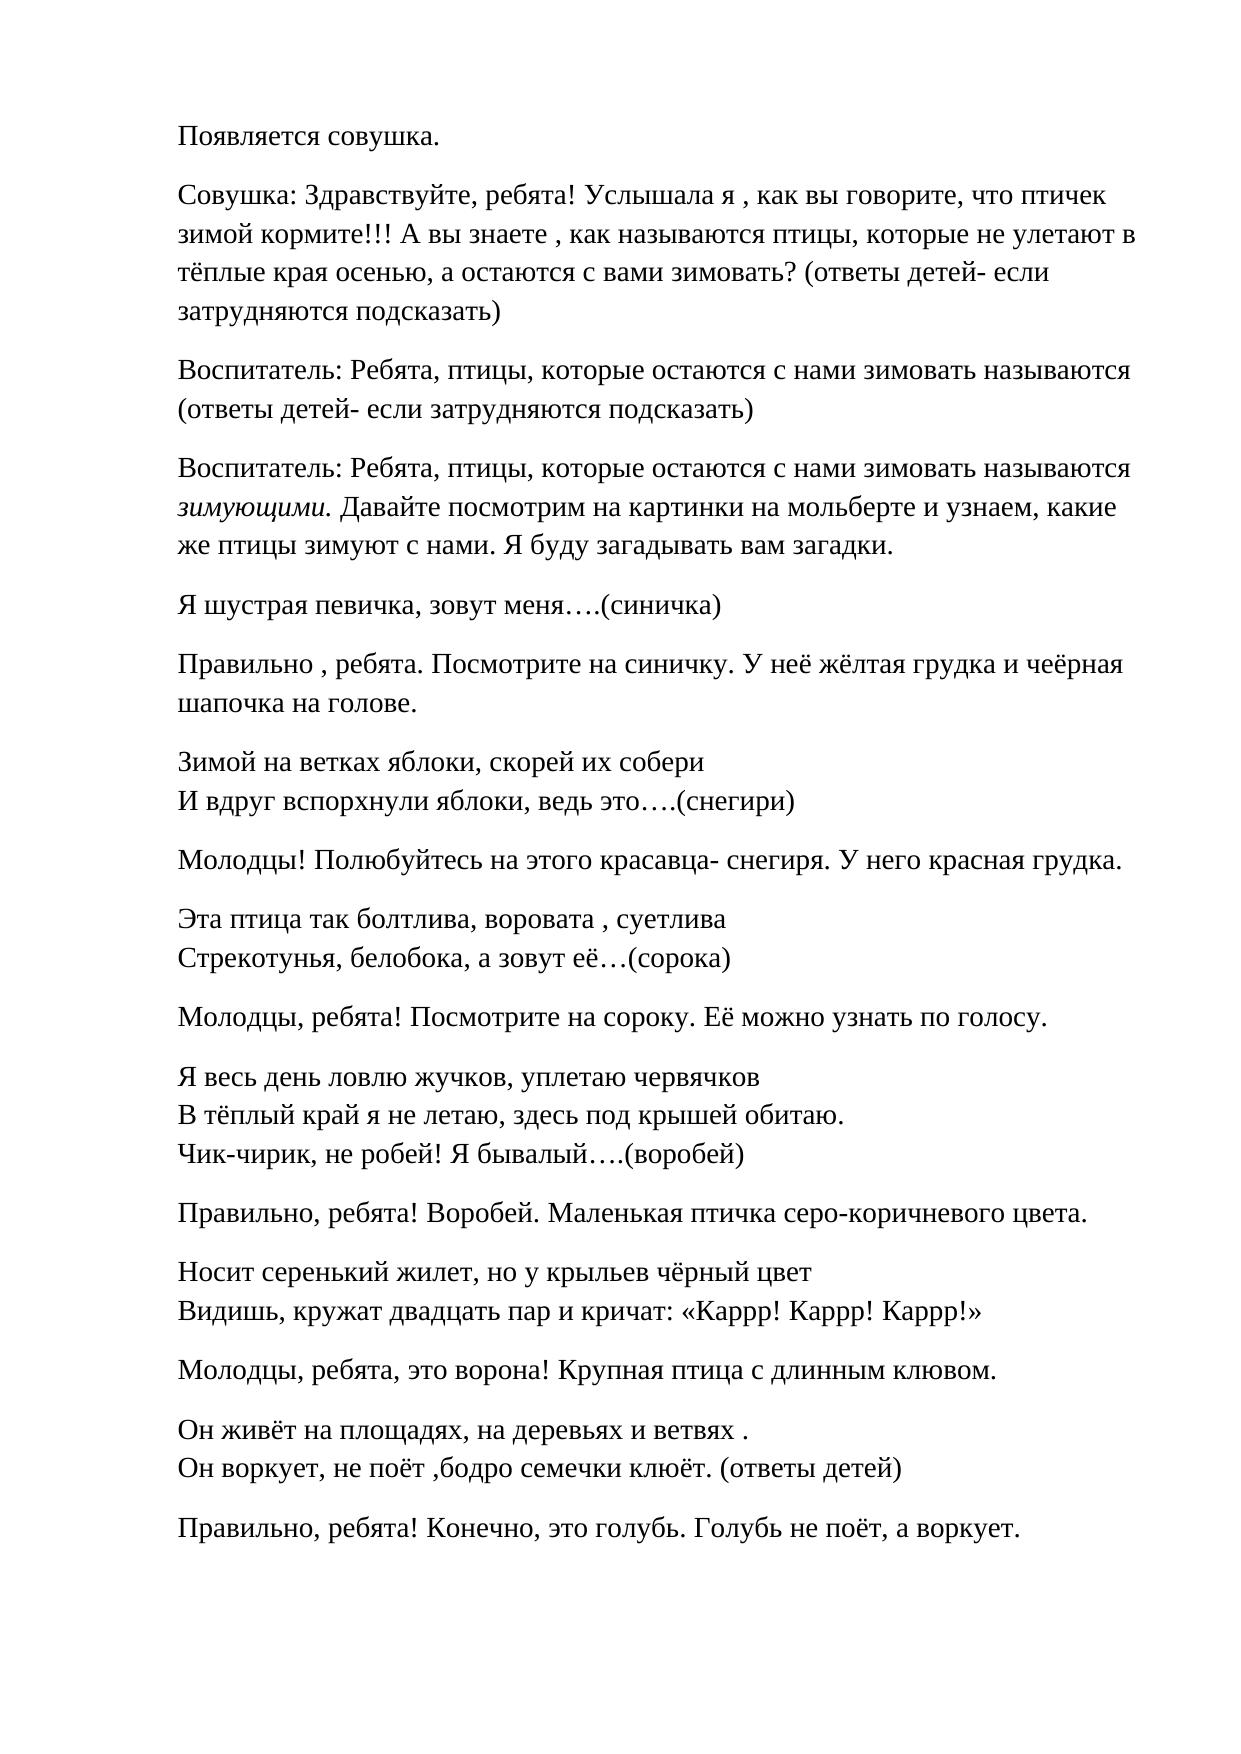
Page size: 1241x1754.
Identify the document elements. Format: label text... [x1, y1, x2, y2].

text Он живёт на площадях, на деревьях и ветвях . Он воркует, не поёт ,бодро семечки клюёт. (ответы детей) [177, 1412, 1152, 1484]
text Совушка: Здравствуйте, ребята! Услышала я , как вы говорите, что птичек зимой кормите!!! А вы знаете , как называются птицы, которые не улетают в тёплые края осенью, а остаются с вами зимовать? (ответы детей- если затрудняются подсказать) [177, 177, 1152, 327]
text Молодцы, ребята! Посмотрите на сороку. Её можно узнать по голосу. [177, 999, 1152, 1033]
text Молодцы, ребята, это ворона! Крупная птица с длинным клювом. [177, 1352, 1152, 1386]
text Воспитатель: Ребята, птицы, которые остаются с нами зимовать называются (ответы детей- если затрудняются подсказать) [177, 352, 1152, 424]
text Я весь день ловлю жучков, уплетаю червячков В тёплый край я не летаю, здесь под крышей обитаю. Чик-чирик, не робей! Я бывалый….(воробей) [177, 1059, 1152, 1169]
text Эта птица так болтлива, воровата , суетлива Стрекотунья, белобока, а зовут её…(сорока) [177, 901, 1152, 973]
text Правильно , ребята. Посмотрите на синичку. У неё жёлтая грудка и чеёрная шапочка на голове. [177, 646, 1152, 718]
text Правильно, ребята! Воробей. Маленькая птичка серо-коричневого цвета. [177, 1195, 1152, 1229]
text Воспитатель: Ребята, птицы, которые остаются с нами зимовать называются зимующими. Давайте посмотрим на картинки на мольберте и узнаем, какие же птицы зимуют с нами. Я буду загадывать вам загадки. [177, 450, 1152, 561]
text Носит серенький жилет, но у крыльев чёрный цвет Видишь, кружат двадцать пар и кричат: «Каррр! Каррр! Каррр!» [177, 1254, 1152, 1327]
text Появляется совушка. [177, 118, 1152, 152]
text Я шустрая певичка, зовут меня….(синичка) [177, 587, 1152, 620]
text Правильно, ребята! Конечно, это голубь. Голубь не поёт, а воркует. [177, 1510, 1152, 1543]
text Молодцы! Полюбуйтесь на этого красавца- снегиря. У него красная грудка. [177, 842, 1152, 876]
text Зимой на ветках яблоки, скорей их собери И вдруг вспорхнули яблоки, ведь это….(снегири) [177, 744, 1152, 816]
